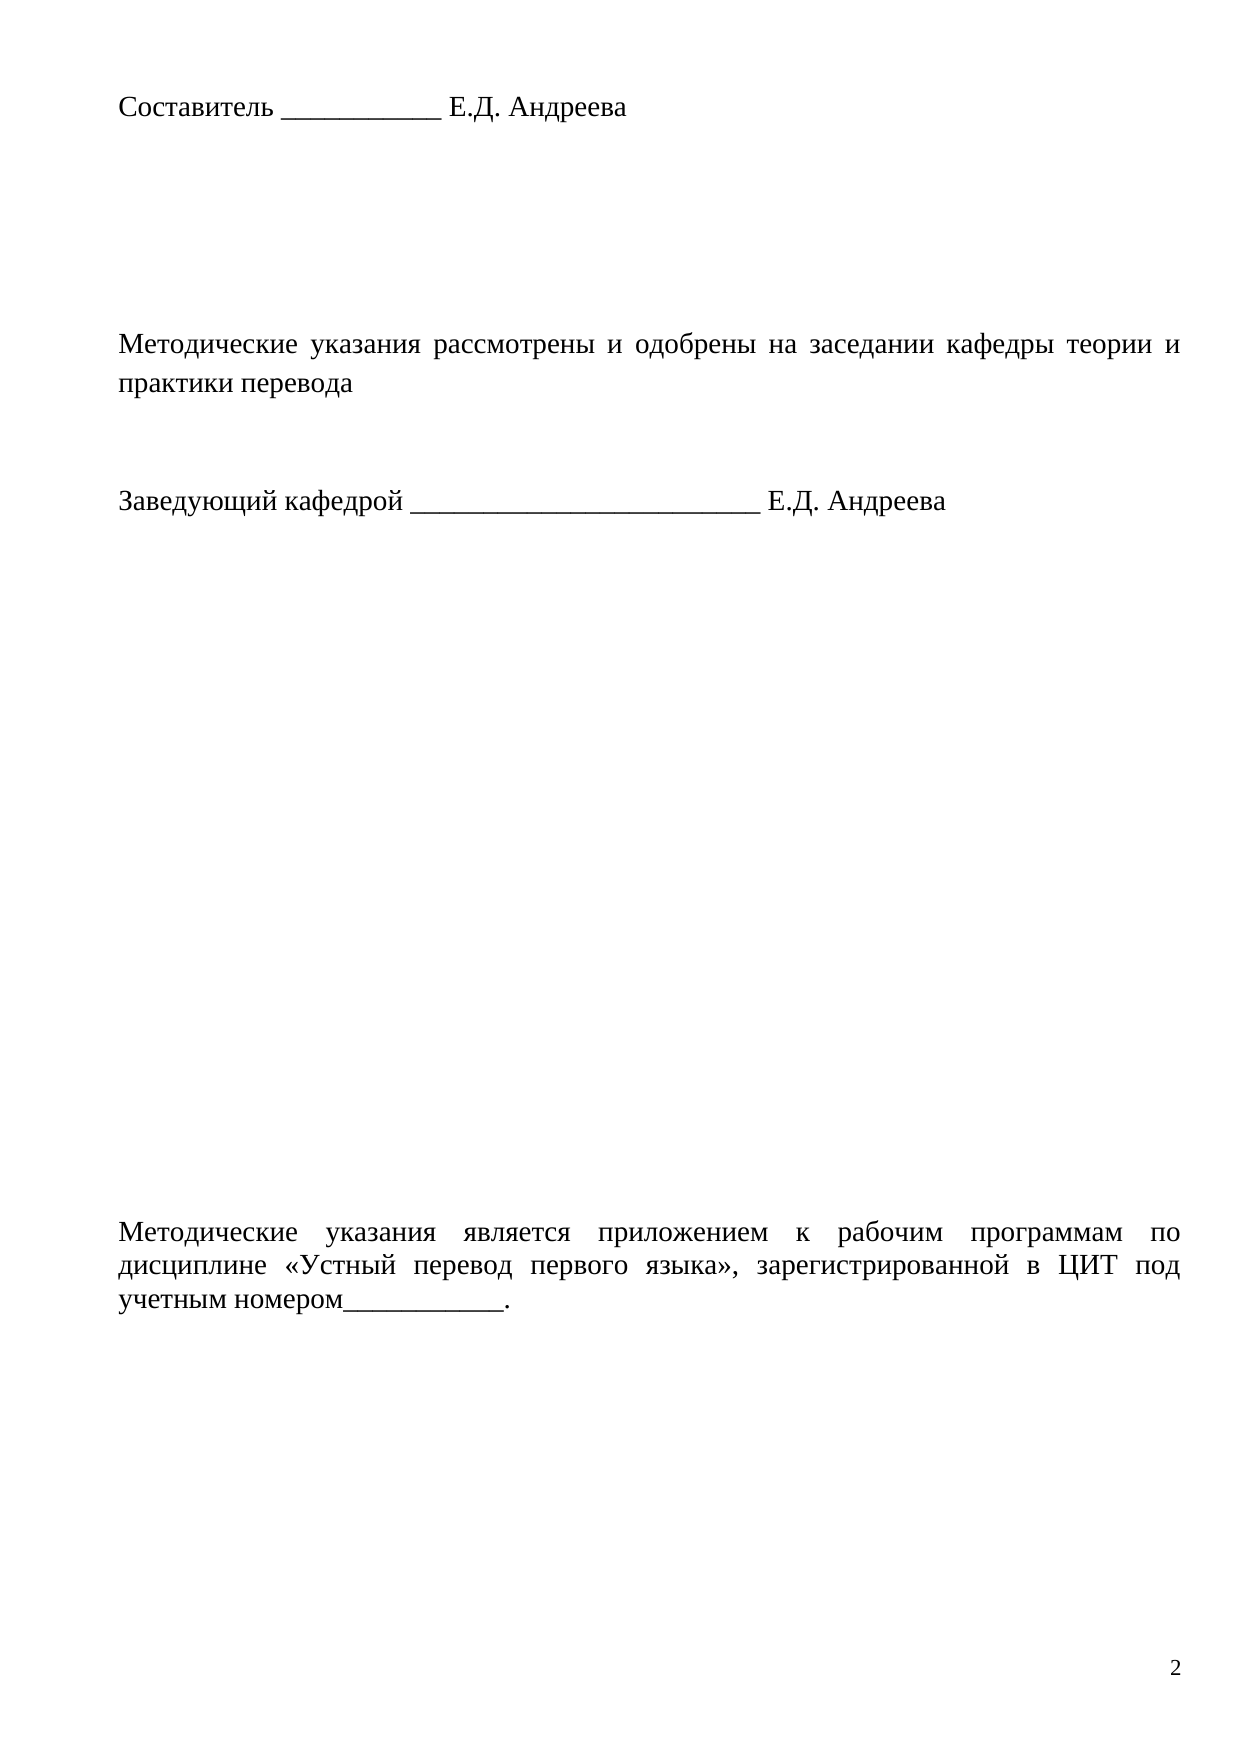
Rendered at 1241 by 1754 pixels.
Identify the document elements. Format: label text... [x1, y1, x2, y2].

text Методические указания является приложением к рабочим программам по дисциплине «Устный перевод первого языка», зарегистрированной в ЦИТ под учетным номером___________. [118, 1214, 1181, 1314]
text Методические указания рассмотрены и одобрены на заседании кафедры теории и практики перевода [118, 326, 1181, 398]
text Заведующий кафедрой ________________________ Е.Д. Андреева [118, 483, 1181, 517]
text Составитель ___________ Е.Д. Андреева [118, 89, 1181, 122]
